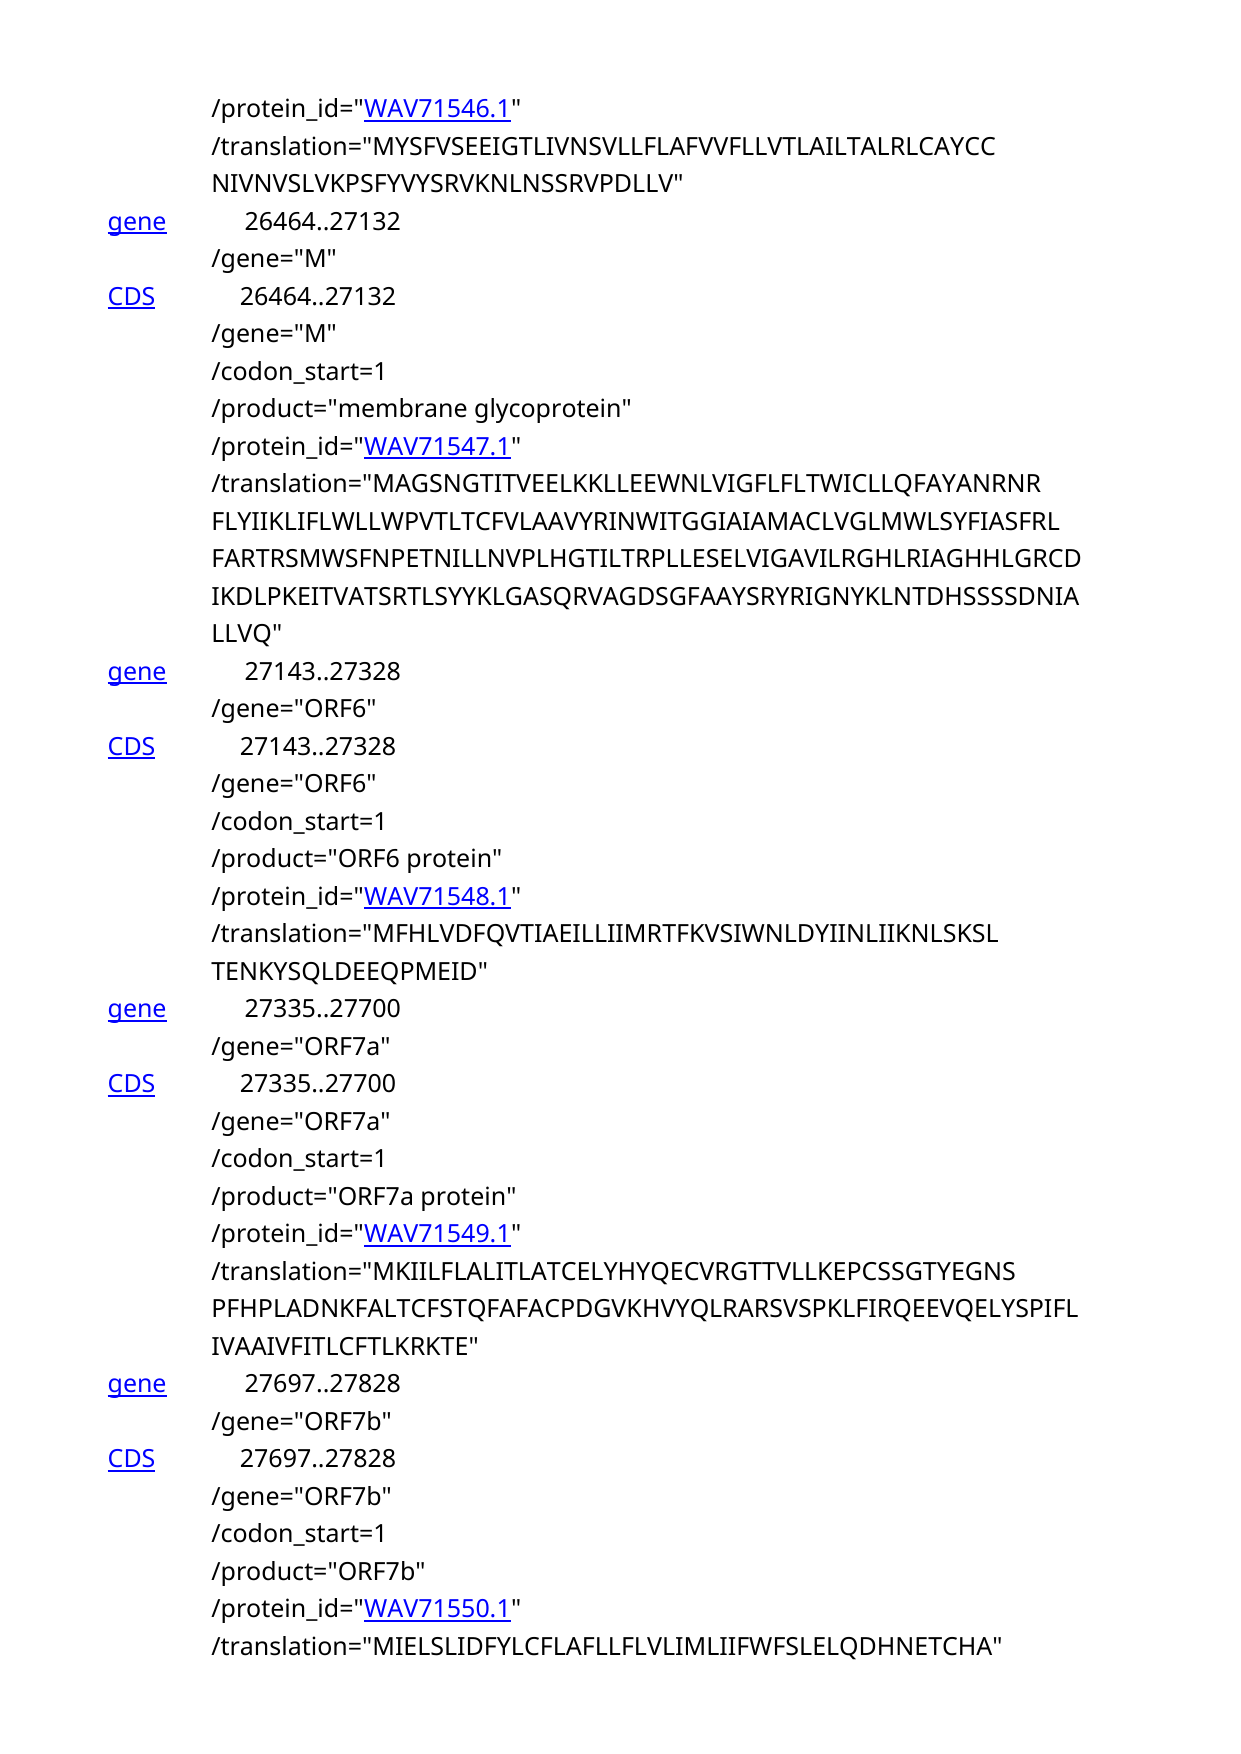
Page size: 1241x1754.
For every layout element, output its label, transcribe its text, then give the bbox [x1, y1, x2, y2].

text /gene="ORF7b" [75, 1402, 1165, 1439]
text /protein_id="WAV71550.1" [75, 1589, 1165, 1627]
text IVAAIVFITLCFTLKRKTE" [75, 1327, 1165, 1364]
text gene 27143..27328 [75, 652, 1165, 689]
text FARTRSMWSFNPETNILLNVPLHGTILTRPLLESELVIGAVILRGHLRIAGHHLGRCD [75, 539, 1165, 577]
text /protein_id="WAV71549.1" [75, 1214, 1165, 1252]
text /codon_start=1 [75, 1139, 1165, 1177]
text /codon_start=1 [75, 802, 1165, 839]
text PFHPLADNKFALTCFSTQFAFACPDGVKHVYQLRARSVSPKLFIRQEEVQELYSPIFL [75, 1289, 1165, 1327]
text /product="ORF7a protein" [75, 1177, 1165, 1214]
text /translation="MKIILFLALITLATCELYHYQECVRGTTVLLKEPCSSGTYEGNS [75, 1252, 1165, 1289]
text /gene="M" [75, 239, 1165, 277]
text LLVQ" [75, 614, 1165, 652]
text /gene="ORF7a" [75, 1027, 1165, 1064]
text /protein_id="WAV71548.1" [75, 877, 1165, 914]
text FLYIIKLIFLWLLWPVTLTCFVLAAVYRINWITGGIAIAMACLVGLMWLSYFIASFRL [75, 502, 1165, 539]
text gene 27697..27828 [75, 1364, 1165, 1402]
text /gene="ORF6" [75, 764, 1165, 802]
text /codon_start=1 [75, 1514, 1165, 1552]
text CDS 27335..27700 [75, 1064, 1165, 1102]
text /gene="ORF6" [75, 689, 1165, 727]
text /translation="MFHLVDFQVTIAEILLIIMRTFKVSIWNLDYIINLIIKNLSKSL [75, 914, 1165, 952]
text IKDLPKEITVATSRTLSYYKLGASQRVAGDSGFAAYSRYRIGNYKLNTDHSSSSDNIA [75, 577, 1165, 614]
text /translation="MIELSLIDFYLCFLAFLLFLVLIMLIIFWFSLELQDHNETCHA" [75, 1627, 1165, 1664]
text /protein_id="WAV71547.1" [75, 427, 1165, 464]
text /product="ORF6 protein" [75, 839, 1165, 877]
text /codon_start=1 [75, 352, 1165, 389]
text CDS 27143..27328 [75, 727, 1165, 764]
text /gene="ORF7b" [75, 1477, 1165, 1514]
text /protein_id="WAV71546.1" [75, 89, 1165, 127]
text CDS 26464..27132 [75, 277, 1165, 314]
text /product="ORF7b" [75, 1552, 1165, 1589]
text /gene="ORF7a" [75, 1102, 1165, 1139]
text CDS 27697..27828 [75, 1439, 1165, 1477]
text /translation="MYSFVSEEIGTLIVNSVLLFLAFVVFLLVTLAILTALRLCAYCC [75, 127, 1165, 164]
text /product="membrane glycoprotein" [75, 389, 1165, 427]
text gene 27335..27700 [75, 989, 1165, 1027]
text NIVNVSLVKPSFYVYSRVKNLNSSRVPDLLV" [75, 164, 1165, 202]
text TENKYSQLDEEQPMEID" [75, 952, 1165, 989]
text gene 26464..27132 [75, 202, 1165, 239]
text /translation="MAGSNGTITVEELKKLLEEWNLVIGFLFLTWICLLQFAYANRNR [75, 464, 1165, 502]
text /gene="M" [75, 314, 1165, 352]
